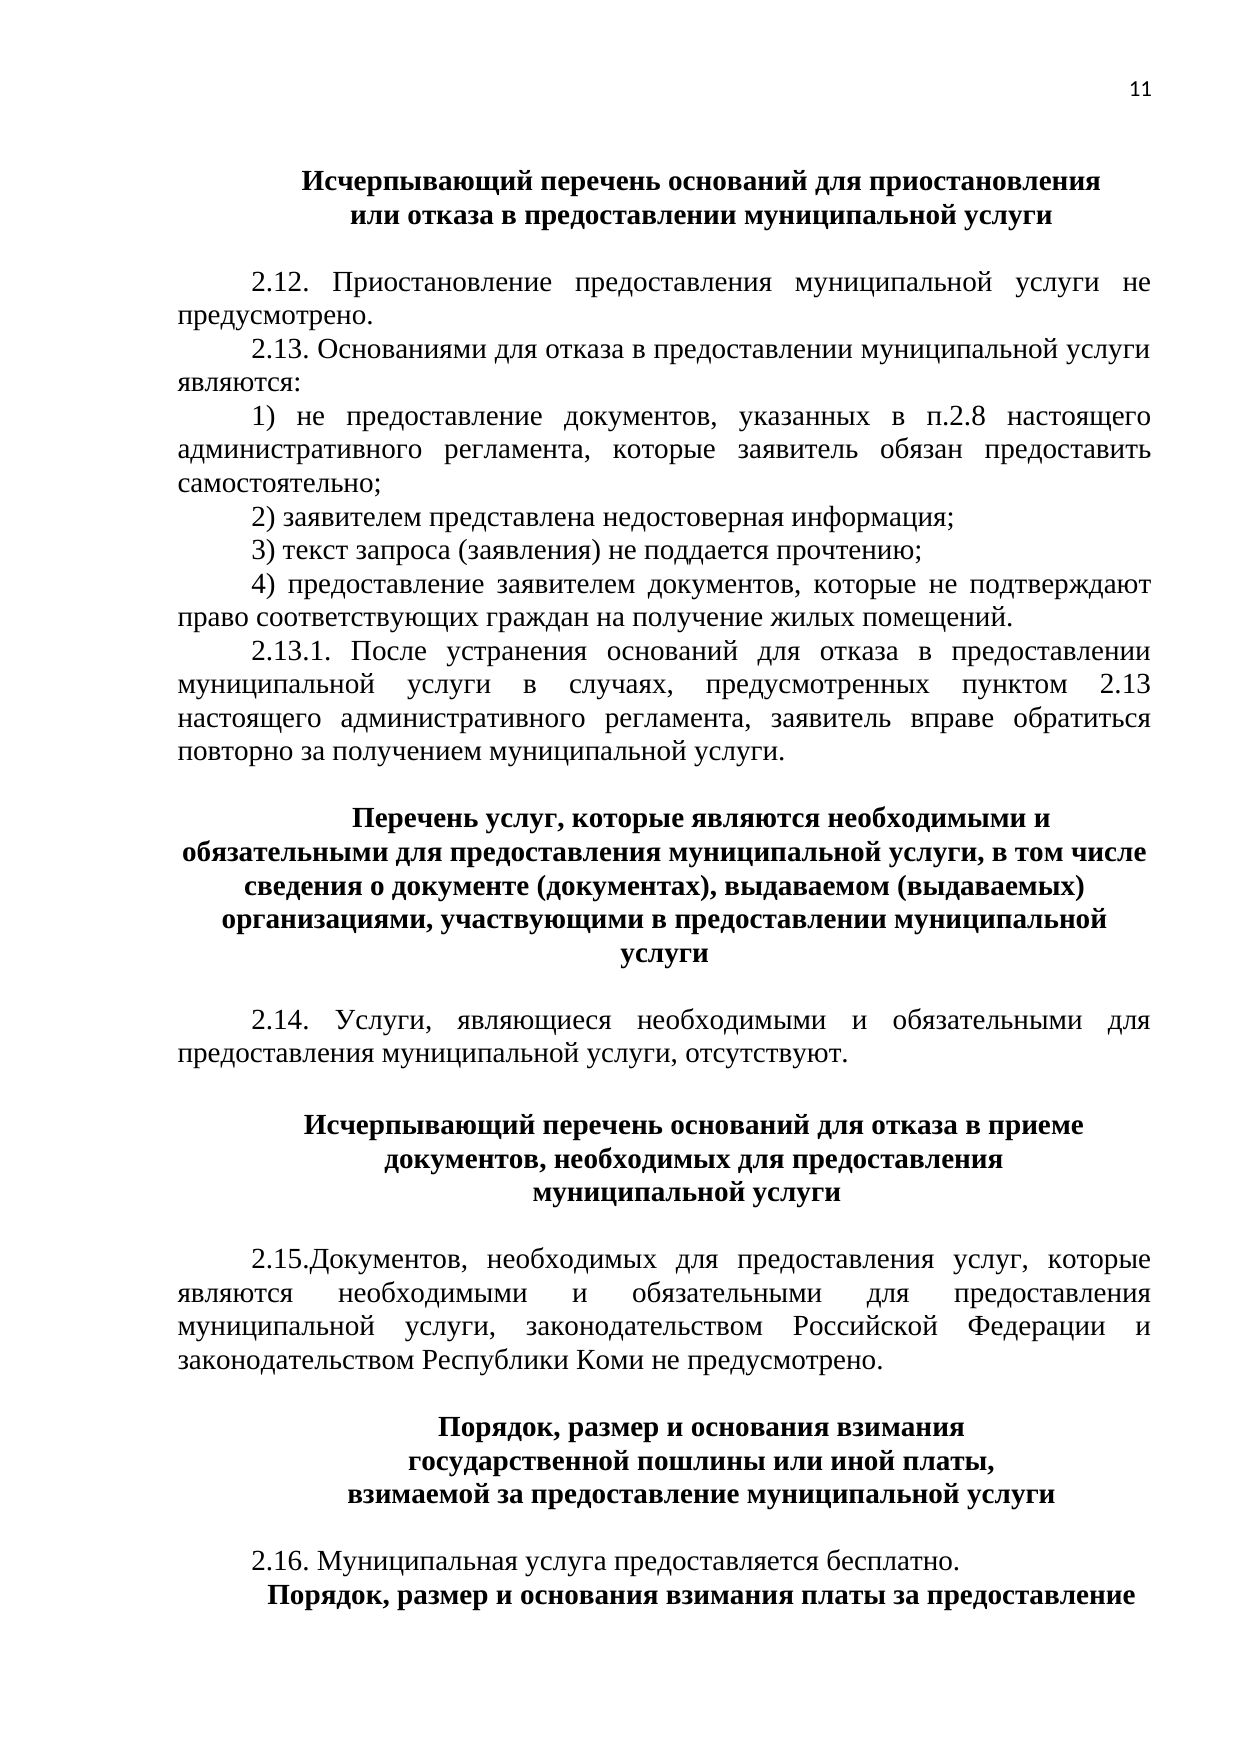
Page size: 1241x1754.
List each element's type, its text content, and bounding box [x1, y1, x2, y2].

text государственной пошлины или иной платы, [177, 1443, 1152, 1476]
text муниципальной услуги [177, 1174, 1152, 1208]
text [177, 1577, 1152, 1610]
text 2.13. Основаниями для отказа в предоставлении муниципальной услуги являются: [177, 331, 1152, 398]
text Порядок, размер и основания взимания [177, 1409, 1152, 1443]
text 1) не предоставление документов, указанных в п.2.8 настоящего административного регламента, которые заявитель обязан предоставить самостоятельно; [177, 398, 1152, 499]
text 2.15.Документов, необходимых для предоставления услуг, которые являются необходимыми и обязательными для предоставления муниципальной услуги, законодательством Российской Федерации и законодательством Республики Коми не предусмотрено. [177, 1241, 1152, 1376]
text Исчерпывающий перечень оснований для приостановления [177, 163, 1152, 197]
text Перечень услуг, которые являются необходимыми и обязательными для предоставления муниципальной услуги, в том числе сведения о документе (документах), выдаваемом (выдаваемых) организациями, участвующими в предоставлении муниципальной услуги [177, 801, 1152, 968]
text Исчерпывающий перечень оснований для отказа в приеме [177, 1107, 1152, 1141]
text 2.13.1. После устранения оснований для отказа в предоставлении муниципальной услуги в случаях, предусмотренных пунктом 2.13 настоящего административного регламента, заявитель вправе обратиться повторно за получением муниципальной услуги. [177, 633, 1152, 767]
text 2) заявителем представлена недостоверная информация; [177, 499, 1152, 532]
text взимаемой за предоставление муниципальной услуги [177, 1476, 1152, 1510]
text 4) предоставление заявителем документов, которые не подтверждают право соответствующих граждан на получение жилых помещений. [177, 566, 1152, 633]
text 2.16. Муниципальная услуга предоставляется бесплатно. [177, 1543, 1152, 1577]
text документов, необходимых для предоставления [177, 1141, 1152, 1174]
text 3) текст запроса (заявления) не поддается прочтению; [177, 532, 1152, 566]
text 2.12. Приостановление предоставления муниципальной услуги не предусмотрено. [177, 264, 1152, 331]
text или отказа в предоставлении муниципальной услуги [177, 197, 1152, 230]
text 2.14. Услуги, являющиеся необходимыми и обязательными для предоставления муниципальной услуги, отсутствуют. [177, 1002, 1152, 1069]
